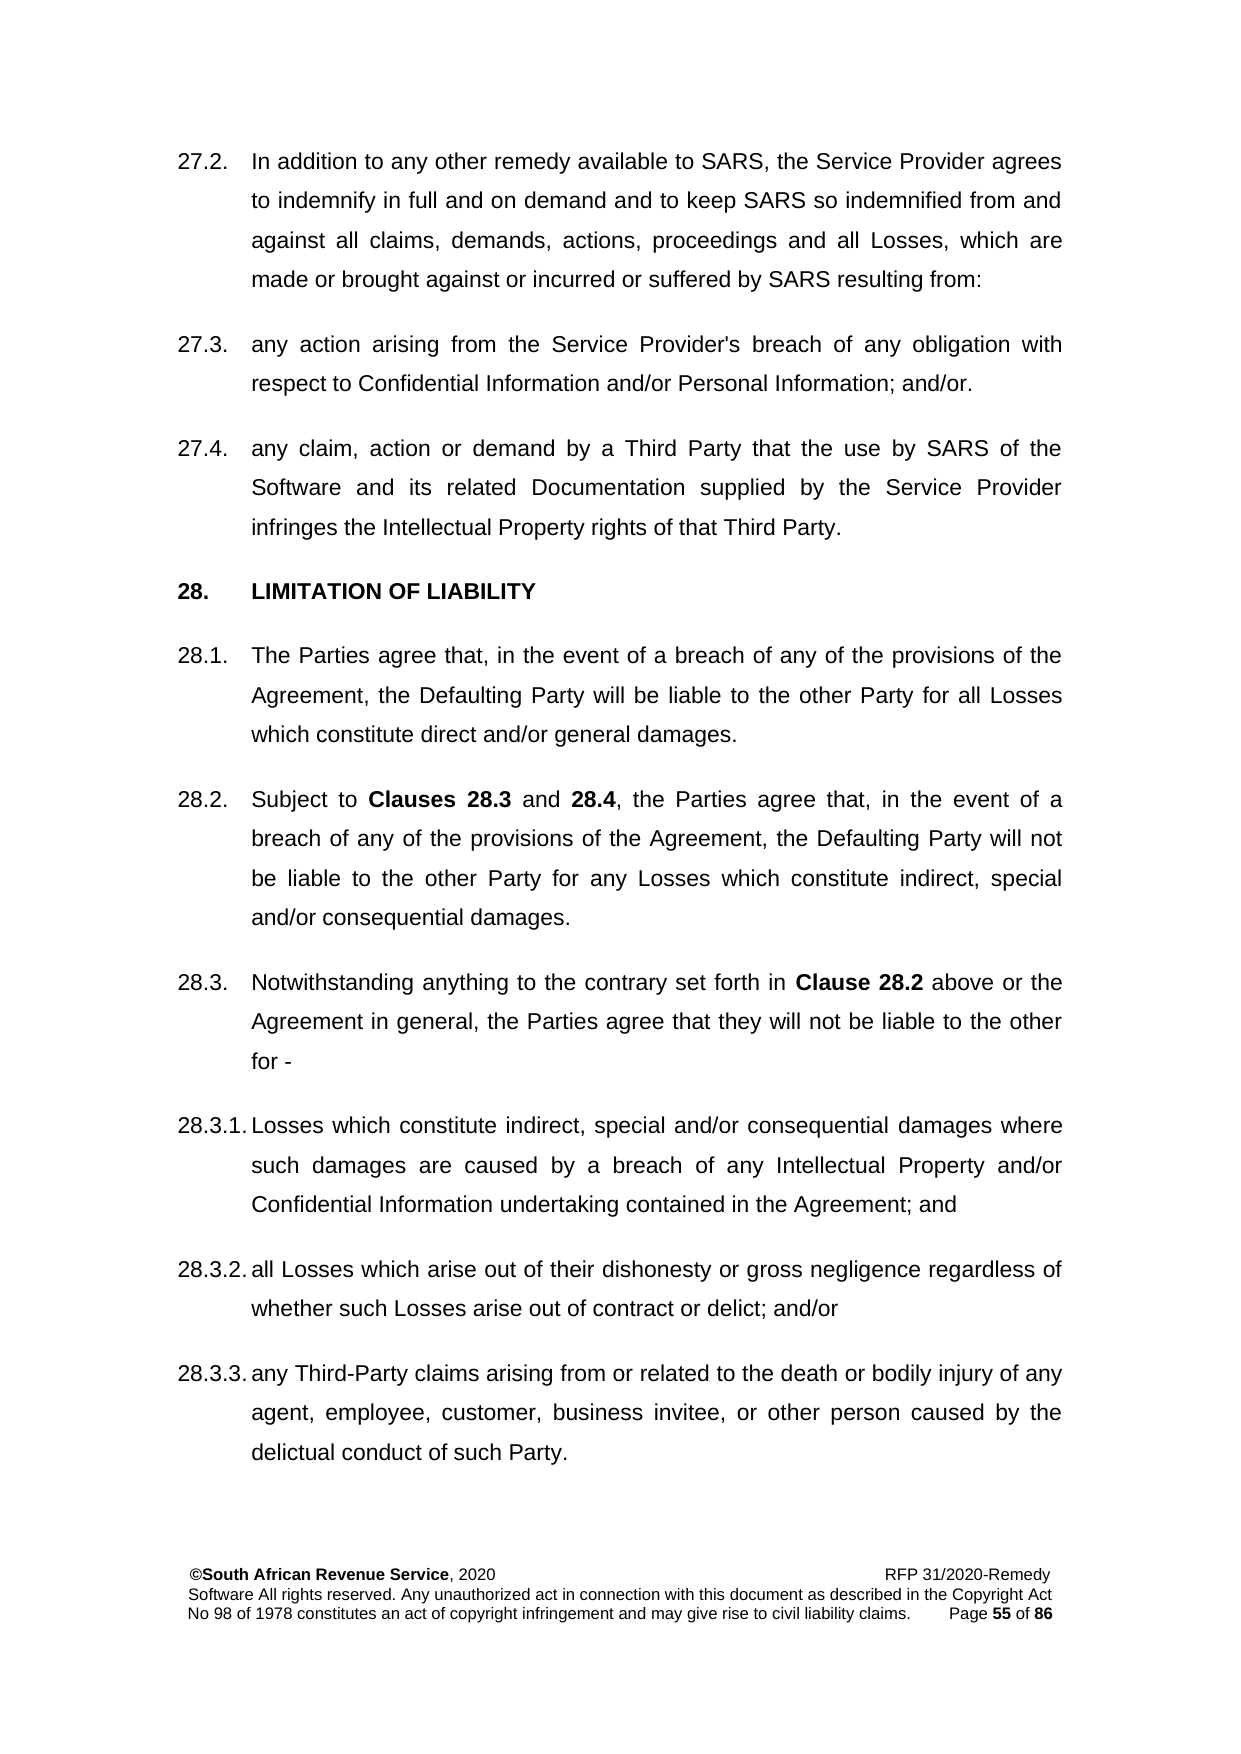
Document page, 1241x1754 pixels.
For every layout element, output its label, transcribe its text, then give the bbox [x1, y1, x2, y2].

list any Third-Party claims arising from or related to the death or bodily injury of any agent, employee, customer, business invitee, or other person caused by the delictual conduct of such Party. [177, 1360, 1063, 1465]
list Notwithstanding anything to the contrary set forth in Clause 28.2 above or the Agreement in general, the Parties agree that they will not be liable to the other for - [177, 969, 1063, 1074]
list The Parties agree that, in the event of a breach of any of the provisions of the Agreement, the Defaulting Party will be liable to the other Party for all Losses which constitute direct and/or general damages. [177, 642, 1063, 748]
list Subject to Clauses 28.3 and 28.4, the Parties agree that, in the event of a breach of any of the provisions of the Agreement, the Defaulting Party will not be liable to the other Party for any Losses which constitute indirect, special and/or consequential damages. [177, 786, 1063, 931]
list all Losses which arise out of their dishonesty or gross negligence regardless of whether such Losses arise out of contract or delict; and/or [177, 1256, 1063, 1322]
list Losses which constitute indirect, special and/or consequential damages where such damages are caused by a breach of any Intellectual Property and/or Confidential Information undertaking contained in the Agreement; and [177, 1112, 1063, 1218]
list any action arising from the Service Provider's breach of any obligation with respect to Confidential Information and/or Personal Information; and/or. [177, 331, 1063, 396]
list Limitation of Liability [177, 578, 1063, 604]
list any claim, action or demand by a Third Party that the use by SARS of the Software and its related Documentation supplied by the Service Provider infringes the Intellectual Property rights of that Third Party. [177, 434, 1063, 540]
list In addition to any other remedy available to SARS, the Service Provider agrees to indemnify in full and on demand and to keep SARS so indemnified from and against all claims, demands, actions, proceedings and all Losses, which are made or brought against or incurred or suffered by SARS resulting from: [177, 148, 1063, 292]
